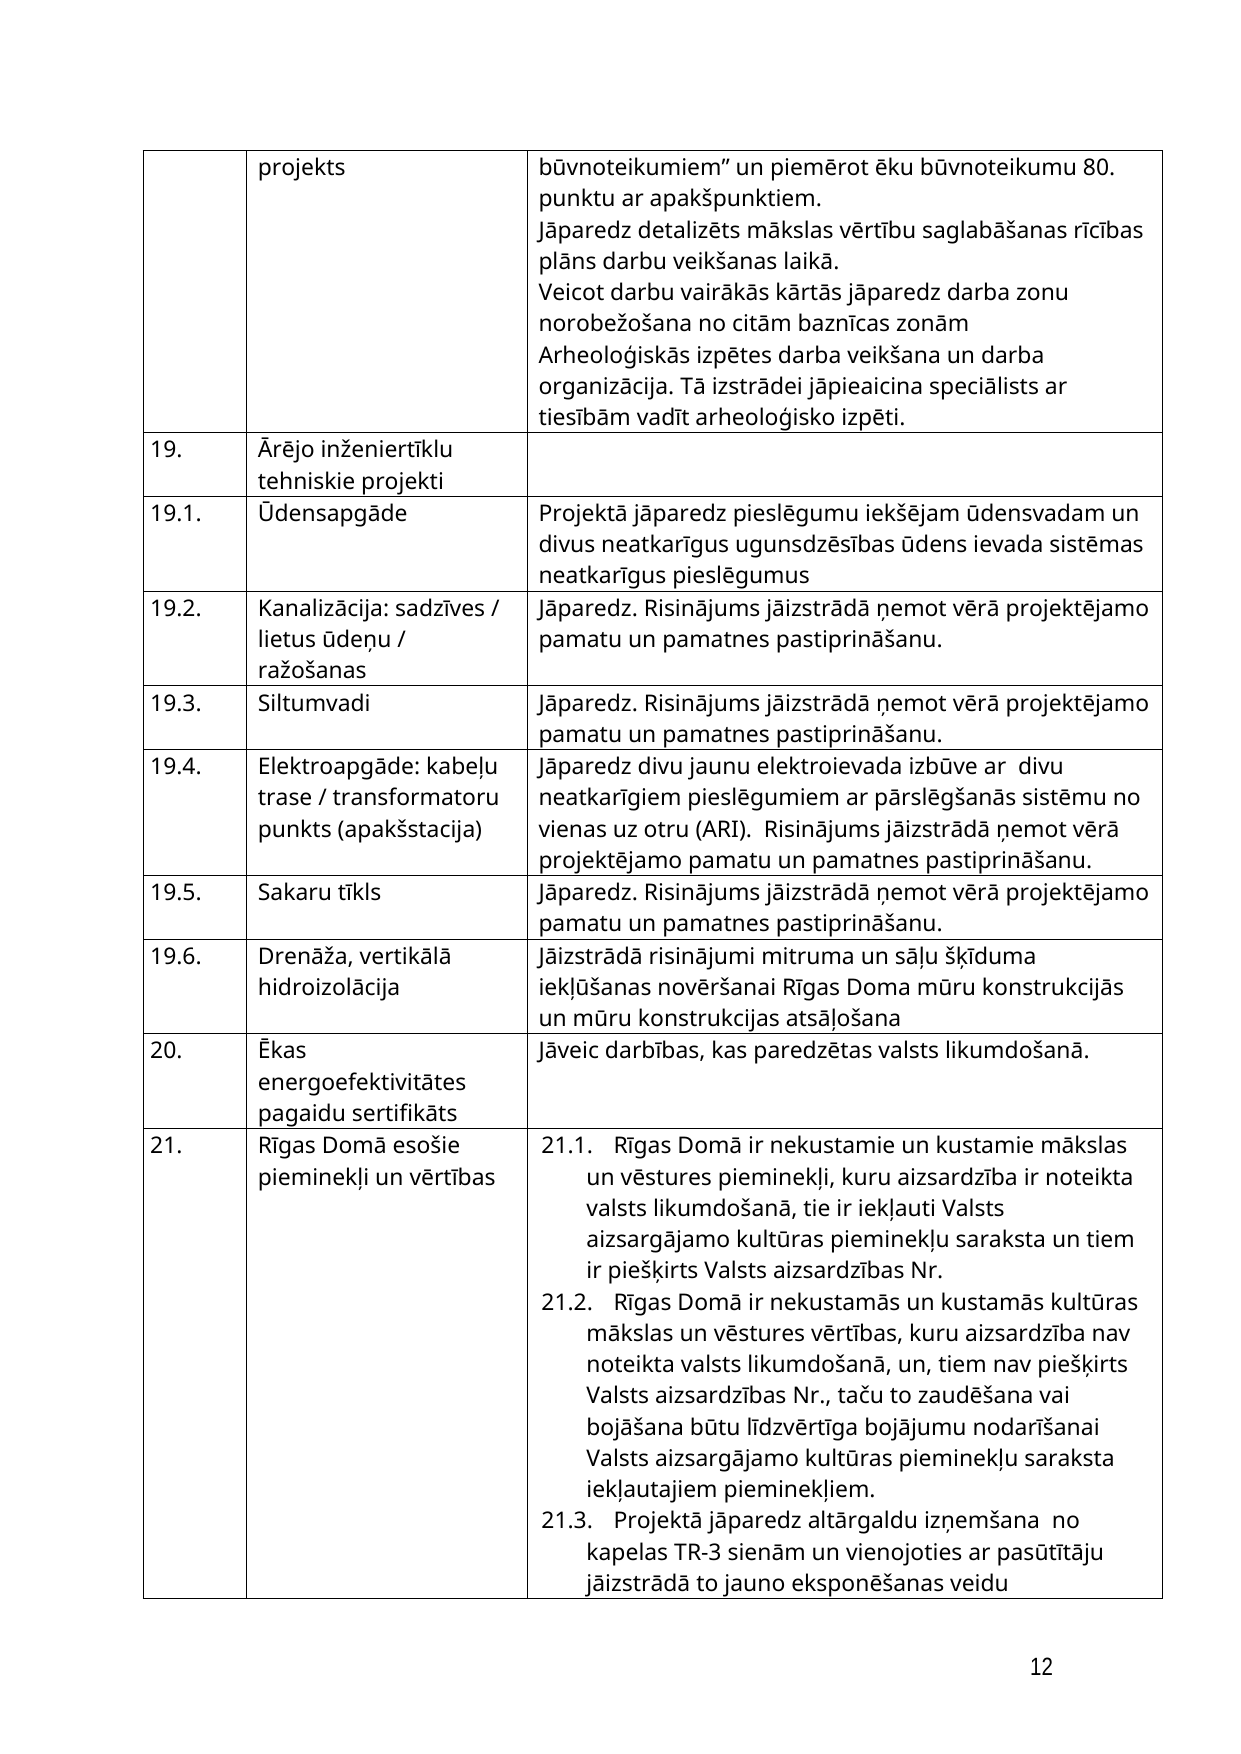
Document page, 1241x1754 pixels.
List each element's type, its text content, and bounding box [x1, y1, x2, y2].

table_cell [144, 750, 246, 875]
table_cell [144, 940, 246, 1033]
table_cell [144, 686, 246, 749]
table_cell [144, 497, 246, 591]
table_cell [144, 592, 246, 685]
table_cell Jāparedz. Risinājums jāizstrādā ņemot vērā projektējamo pamatu un pamatnes pastiprināšanu. [528, 876, 1162, 938]
table_cell Siltumvadi [247, 686, 527, 749]
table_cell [247, 151, 527, 432]
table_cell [247, 1129, 527, 1598]
table_cell Sakaru tīkls [247, 876, 527, 938]
table_cell Projektā jāparedz pieslēgumu iekšējam ūdensvadam un divus neatkarīgus ugunsdzēsības ūdens ievada sistēmas neatkarīgus pieslēgumus [528, 497, 1162, 591]
table_cell [144, 1129, 246, 1598]
table_cell Drenāža, vertikālā hidroizolācija [247, 940, 527, 1033]
table_cell [144, 151, 246, 432]
table_cell Ēkas energoefektivitātes pagaidu sertifikāts [247, 1034, 527, 1128]
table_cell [528, 1129, 1162, 1598]
table_cell Jāveic darbības, kas paredzētas valsts likumdošanā. [528, 1034, 1162, 1128]
table_cell [528, 433, 1162, 496]
table_cell [144, 433, 246, 496]
table_cell Elektroapgāde: kabeļu trase / transformatoru punkts (apakšstacija) [247, 750, 527, 875]
table_cell [144, 1034, 246, 1128]
table_cell Jāparedz. Risinājums jāizstrādā ņemot vērā projektējamo pamatu un pamatnes pastiprināšanu. [528, 592, 1162, 685]
table_cell Ūdensapgāde [247, 497, 527, 591]
table_cell [144, 876, 246, 938]
table_cell Ārējo inženiertīklu tehniskie projekti [247, 433, 527, 496]
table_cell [528, 151, 1162, 432]
table_cell Jāparedz. Risinājums jāizstrādā ņemot vērā projektējamo pamatu un pamatnes pastiprināšanu. [528, 686, 1162, 749]
table_cell Kanalizācija: sadzīves / lietus ūdeņu / ražošanas [247, 592, 527, 685]
table_cell Jāizstrādā risinājumi mitruma un sāļu šķīduma iekļūšanas novēršanai Rīgas Doma mūru konstrukcijās un mūru konstrukcijas atsāļošana [528, 940, 1162, 1033]
table_cell Jāparedz divu jaunu elektroievada izbūve ar divu neatkarīgiem pieslēgumiem ar pārslēgšanās sistēmu no vienas uz otru (ARI). Risinājums jāizstrādā ņemot vērā projektējamo pamatu un pamatnes pastiprināšanu. [528, 750, 1162, 875]
